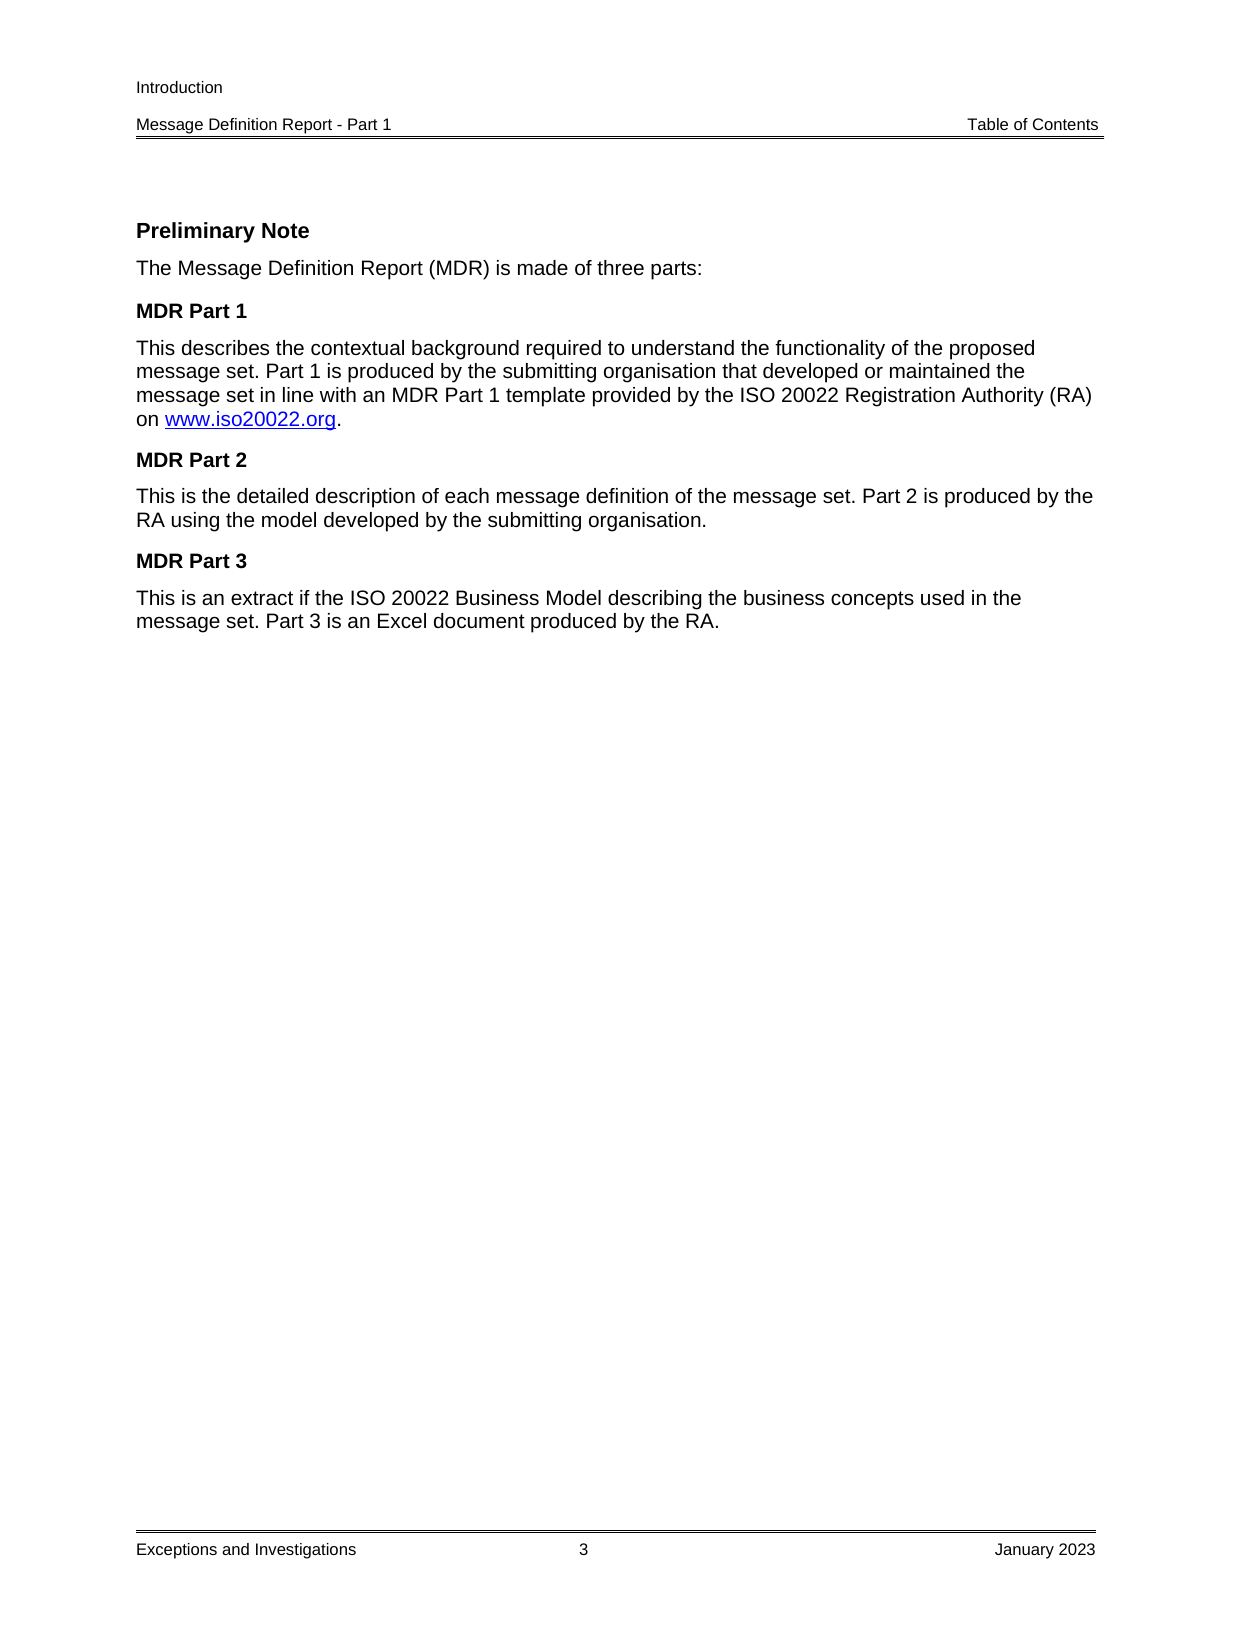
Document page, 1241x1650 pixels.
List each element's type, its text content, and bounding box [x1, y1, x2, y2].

text This describes the contextual background required to understand the functionality of the proposed message set. Part 1 is produced by the submitting organisation that developed or maintained the message set in line with an MDR Part 1 template provided by the ISO 20022 Registration Authority (RA) on www.iso20022.org. [136, 335, 1104, 431]
text The Message Definition Report (MDR) is made of three parts: [136, 256, 1104, 280]
text MDR Part 3 [136, 549, 1104, 573]
text Preliminary Note [136, 218, 1104, 244]
text MDR Part 2 [136, 448, 1104, 472]
text This is an extract if the ISO 20022 Business Model describing the business concepts used in the message set. Part 3 is an Excel document produced by the RA. [136, 585, 1104, 633]
text This is the detailed description of each message definition of the message set. Part 2 is produced by the RA using the model developed by the submitting organisation. [136, 484, 1104, 532]
text MDR Part 1 [136, 299, 1104, 323]
